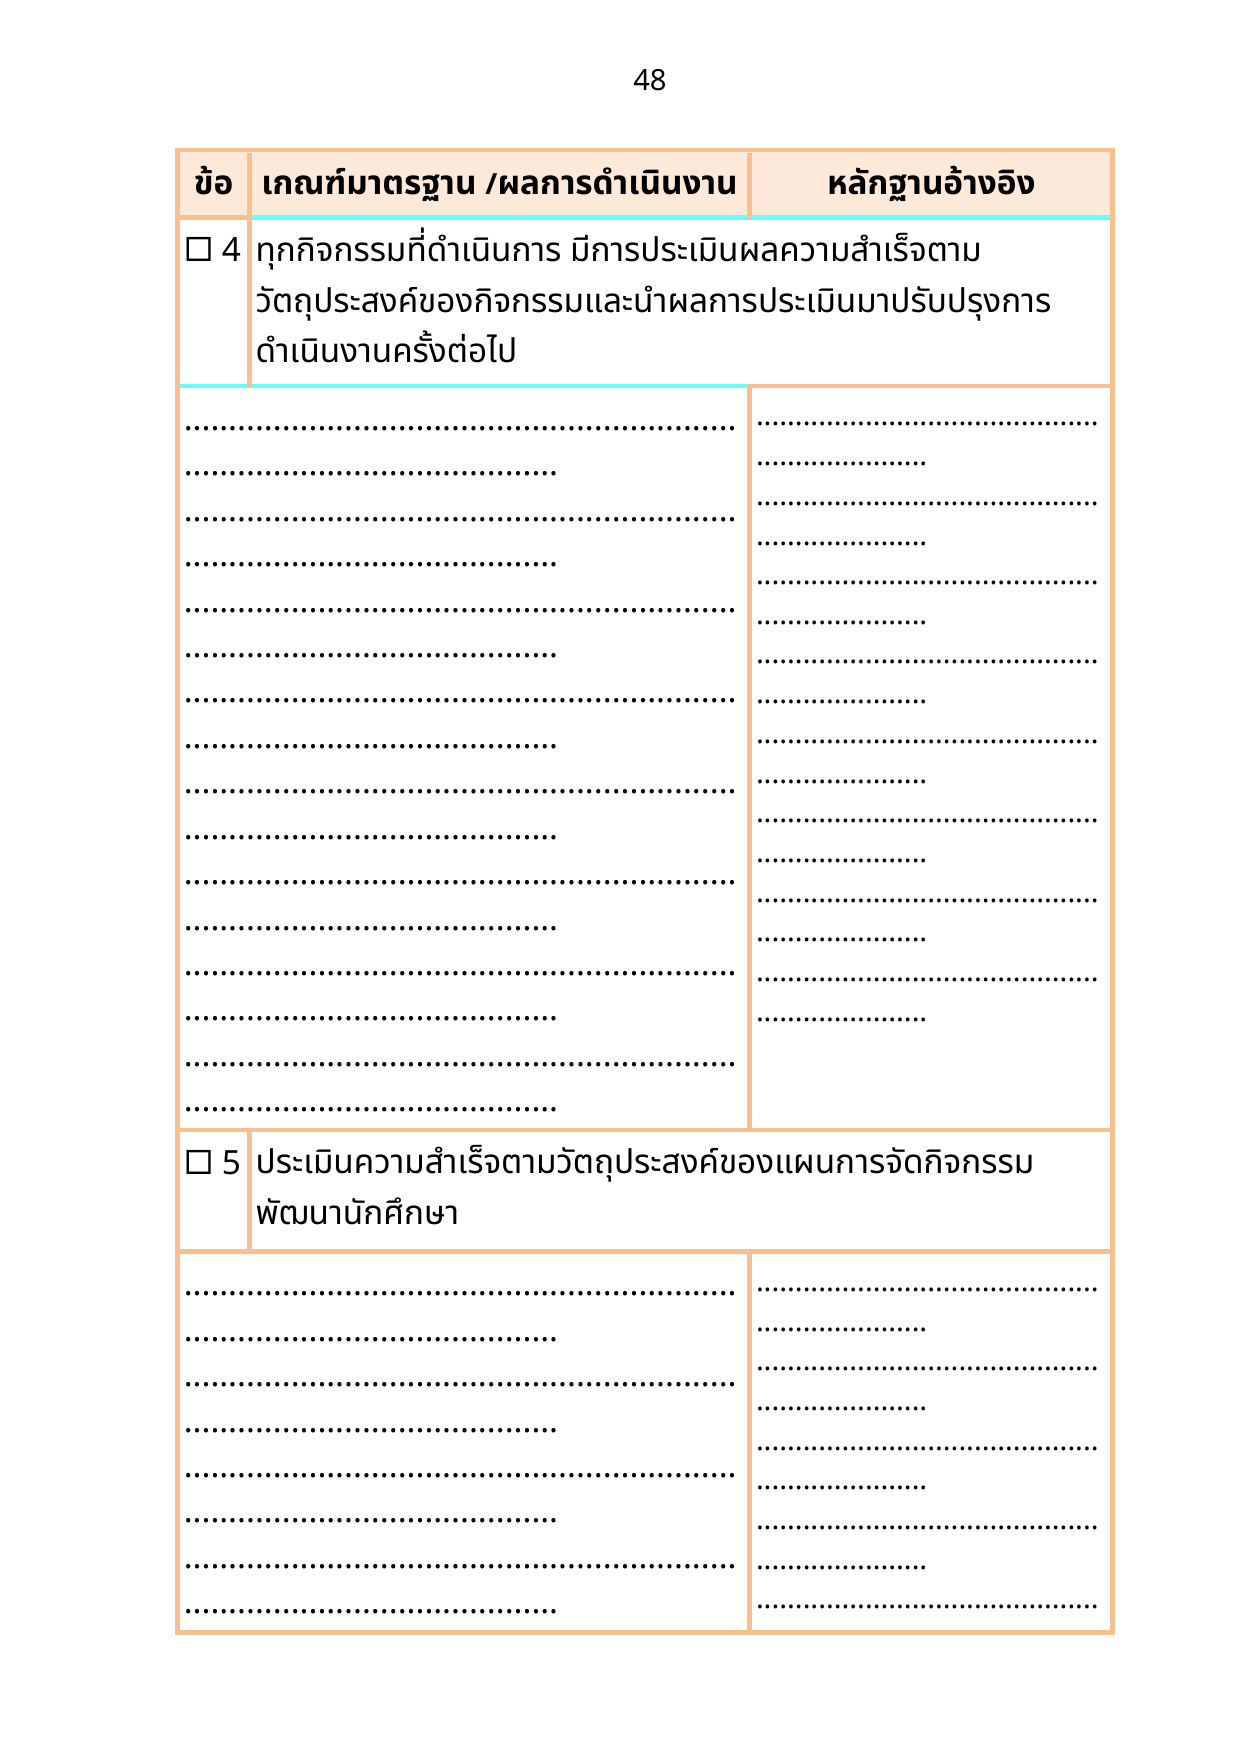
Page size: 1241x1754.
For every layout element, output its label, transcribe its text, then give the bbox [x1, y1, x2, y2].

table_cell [180, 1254, 747, 1630]
table_header เกณฑ์มาตรฐาน /ผลการดำเนินงาน [252, 152, 749, 215]
table_header หลักฐานอ้างอิง [752, 152, 1110, 215]
table_cell ทุกกิจกรรมที่ดำเนินการ มีการประเมินผลความสำเร็จตามวัตถุประสงค์ของกิจกรรมและนำผลการประเมินมาปรับปรุงการดำเนินงานครั้งต่อไป [252, 220, 1110, 384]
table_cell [752, 1254, 1110, 1630]
table_header ข้อ [180, 152, 249, 215]
table_cell 5 [180, 1132, 247, 1249]
table_cell 4 [180, 220, 247, 384]
table_cell ประเมินความสำเร็จตามวัตถุประสงค์ของแผนการจัดกิจกรรมพัฒนานักศึกษา [252, 1132, 1110, 1249]
